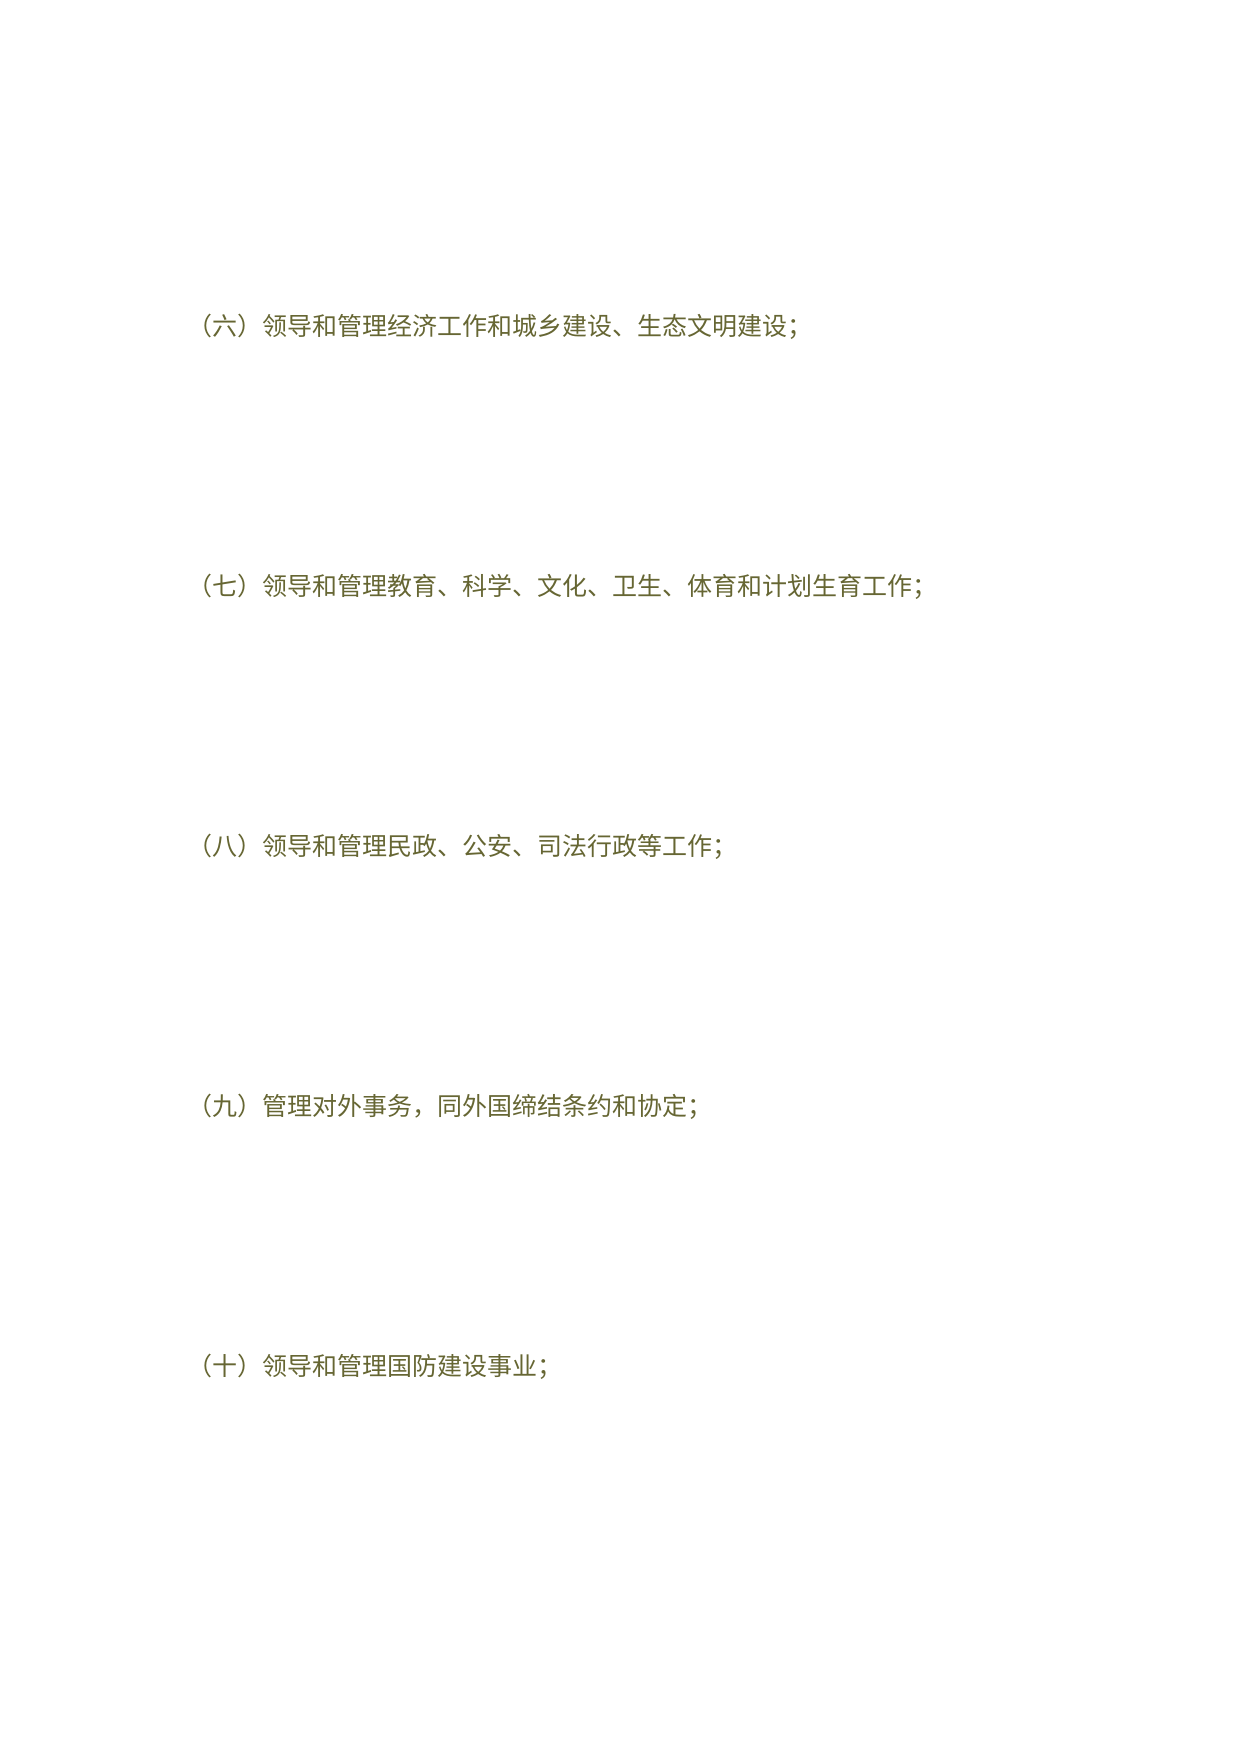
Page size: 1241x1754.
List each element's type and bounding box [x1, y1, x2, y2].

text [187, 162, 1053, 1397]
